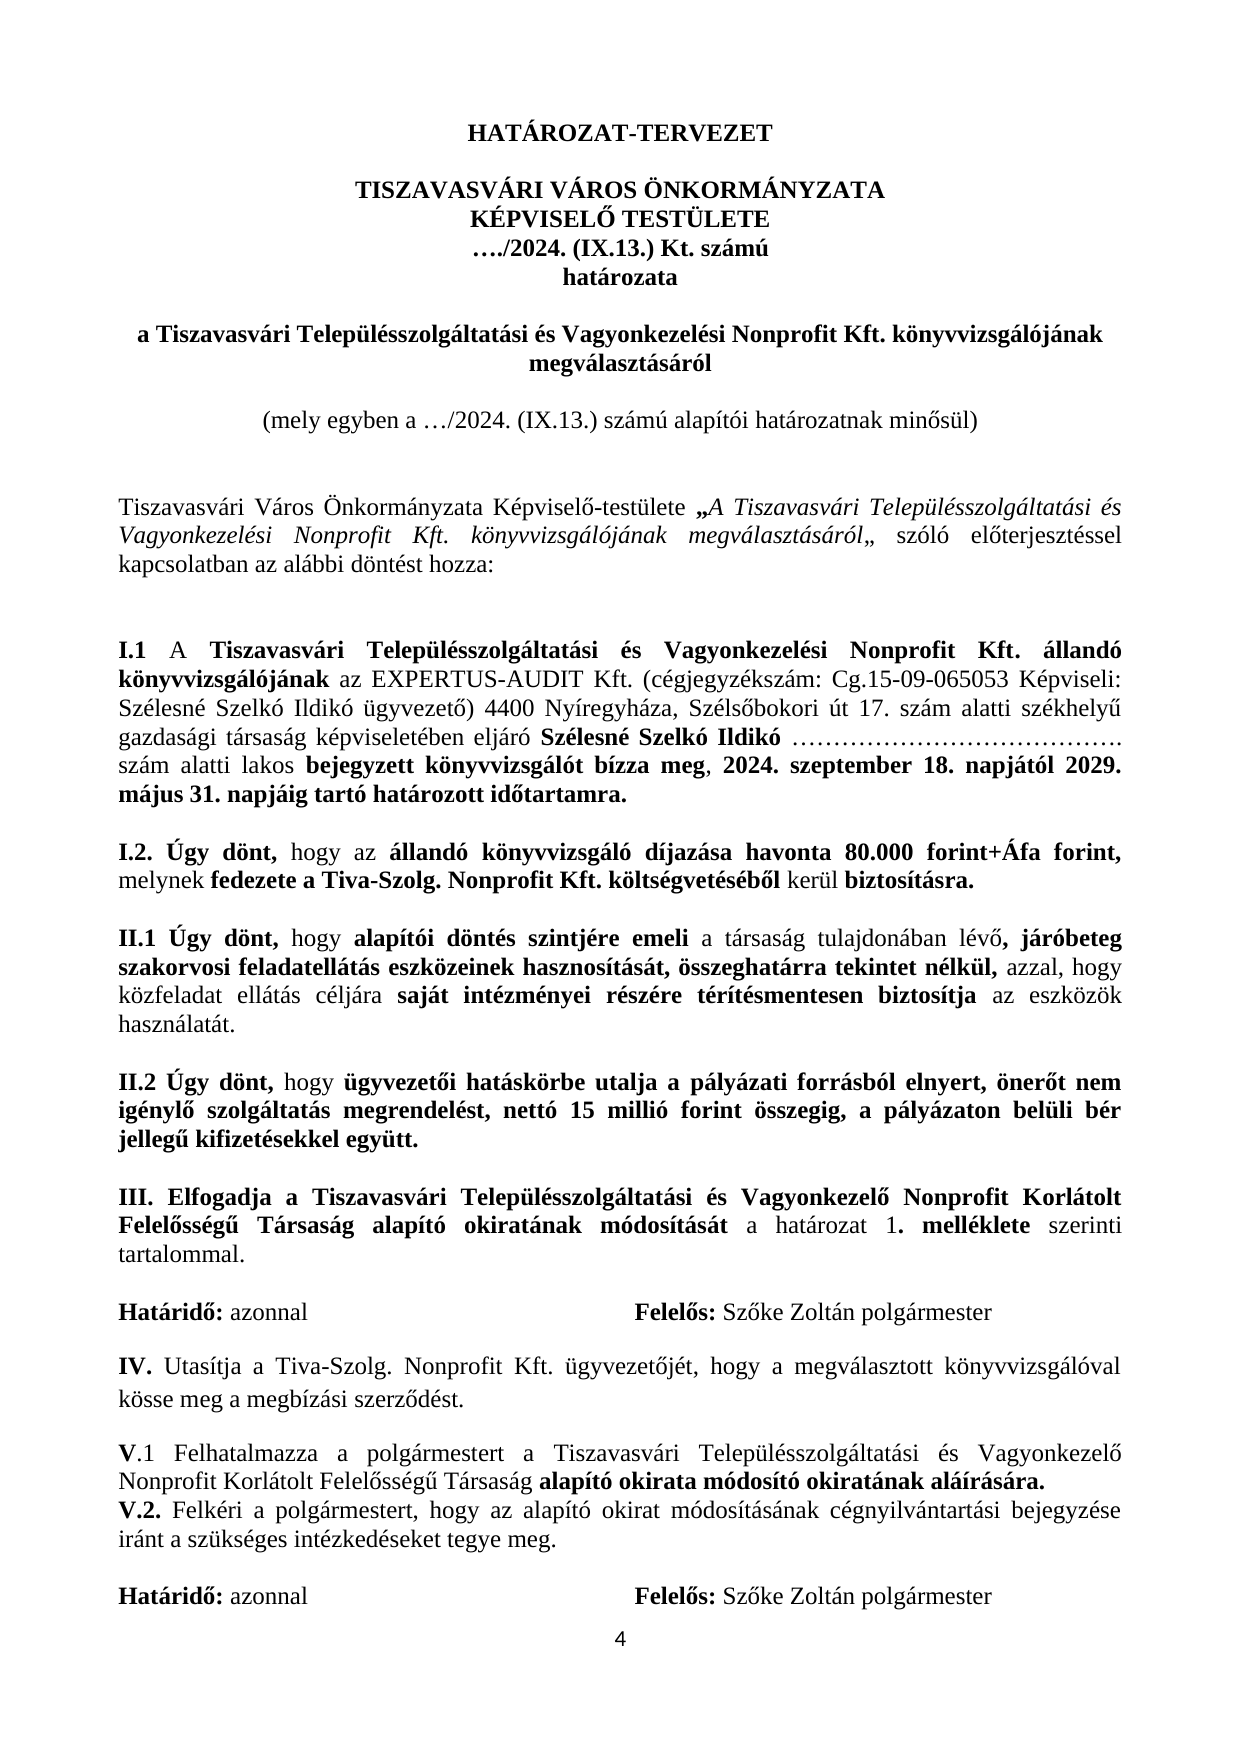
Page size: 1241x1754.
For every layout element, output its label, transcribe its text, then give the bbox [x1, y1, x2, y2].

text a Tiszavasvári Településszolgáltatási és Vagyonkezelési Nonprofit Kft. könyvvizsgálójának megválasztásáról [118, 319, 1122, 377]
text II.2 Úgy dönt, hogy ügyvezetői hatáskörbe utalja a pályázati forrásból elnyert, önerőt nem igénylő szolgáltatás megrendelést, nettó 15 millió forint összegig, a pályázaton belüli bér jellegű kifizetésekkel együtt. [118, 1067, 1122, 1153]
text V.2. Felkéri a polgármestert, hogy az alapító okirat módosításának cégnyilvántartási bejegyzése iránt a szükséges intézkedéseket tegye meg. [118, 1495, 1122, 1553]
text IV. Utasítja a Tiva-Szolg. Nonprofit Kft. ügyvezetőjét, hogy a megválasztott könyvvizsgálóval kösse meg a megbízási szerződést. [118, 1351, 1122, 1412]
text HATÁROZAT-TERVEZET [118, 118, 1122, 147]
text TISZAVASVÁRI VÁROS ÖNKORMÁNYZATA [118, 176, 1122, 204]
text KÉPVISELŐ TESTÜLETE [118, 204, 1122, 233]
text I.2. Úgy dönt, hogy az állandó könyvvizsgáló díjazása havonta 80.000 forint+Áfa forint, melynek fedezete a Tiva-Szolg. Nonprofit Kft. költségvetéséből kerül biztosításra. [118, 837, 1122, 894]
text I.1 A Tiszavasvári Településszolgáltatási és Vagyonkezelési Nonprofit Kft. állandó könyvvizsgálójának az EXPERTUS-AUDIT Kft. (cégjegyzékszám: Cg.15-09-065053 Képviseli: Szélesné Szelkó Ildikó ügyvezető) 4400 Nyíregyháza, Szélsőbokori út 17. szám alatti székhelyű gazdasági társaság képviseletében eljáró Szélesné Szelkó Ildikó …………………………………. szám alatti lakos bejegyzett könyvvizsgálót bízza meg, 2024. szeptember 18. napjától 2029. május 31. napjáig tartó határozott időtartamra. [118, 636, 1122, 808]
text …./2024. (IX.13.) Kt. számú [118, 233, 1122, 262]
text V.1 Felhatalmazza a polgármestert a Tiszavasvári Településszolgáltatási és Vagyonkezelő Nonprofit Korlátolt Felelősségű Társaság alapító okirata módosító okiratának aláírására. [118, 1438, 1122, 1495]
text határozata [118, 262, 1122, 291]
text III. Elfogadja a Tiszavasvári Településszolgáltatási és Vagyonkezelő Nonprofit Korlátolt Felelősségű Társaság alapító okiratának módosítását a határozat 1. melléklete szerinti tartalommal. [118, 1182, 1122, 1268]
text Határidő: azonnal Felelős: Szőke Zoltán polgármester [118, 1581, 1122, 1610]
text (mely egyben a …/2024. (IX.13.) számú alapítói határozatnak minősül) [118, 406, 1122, 434]
text Határidő: azonnal Felelős: Szőke Zoltán polgármester [118, 1297, 1122, 1326]
text II.1 Úgy dönt, hogy alapítói döntés szintjére emeli a társaság tulajdonában lévő, járóbeteg szakorvosi feladatellátás eszközeinek hasznosítását, összeghatárra tekintet nélkül, azzal, hogy közfeladat ellátás céljára saját intézményei részére térítésmentesen biztosítja az eszközök használatát. [118, 923, 1122, 1038]
text Tiszavasvári Város Önkormányzata Képviselő-testülete „A Tiszavasvári Településszolgáltatási és Vagyonkezelési Nonprofit Kft. könyvvizsgálójának megválasztásáról„ szóló előterjesztéssel kapcsolatban az alábbi döntést hozza: [118, 492, 1122, 578]
